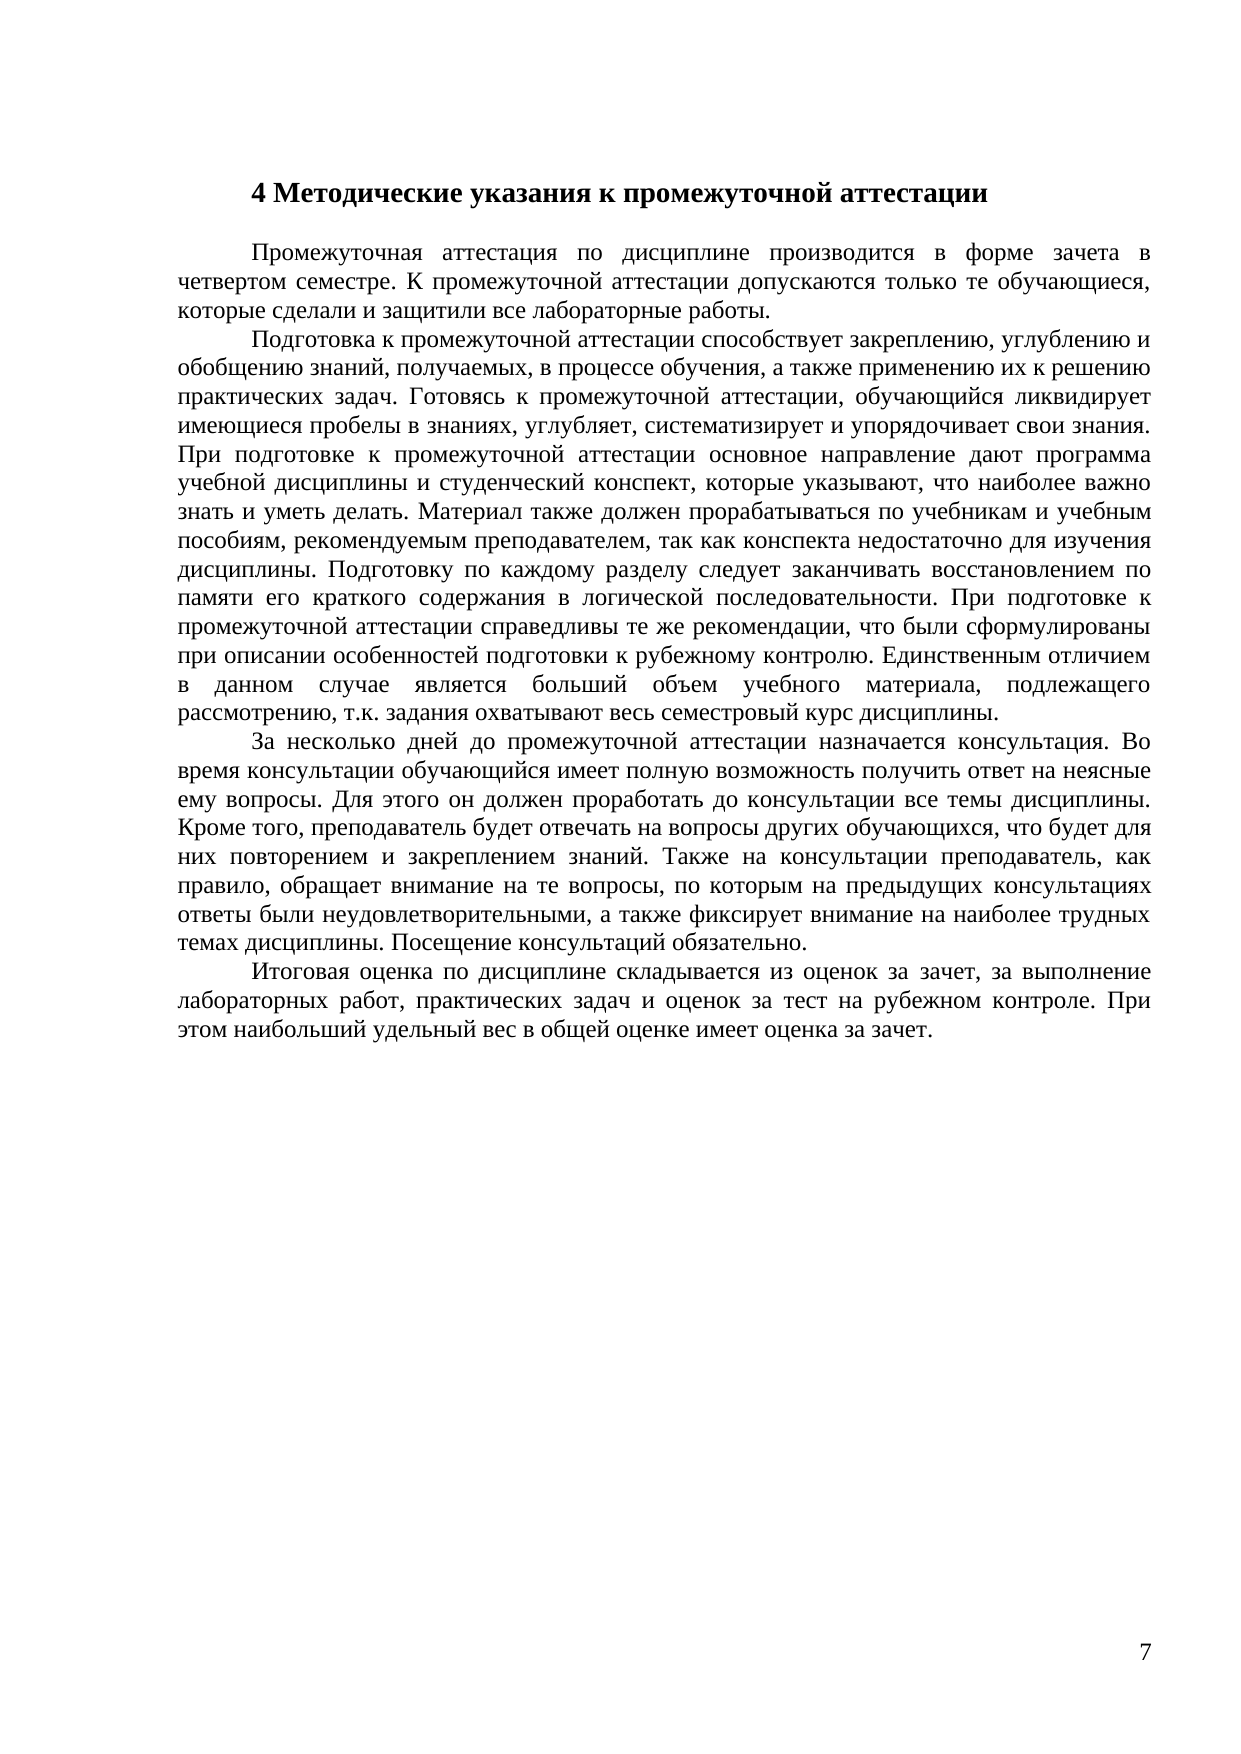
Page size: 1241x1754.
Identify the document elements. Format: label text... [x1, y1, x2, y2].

text Промежуточная аттестация по дисциплине производится в форме зачета в четвертом семестре. К промежуточной аттестации допускаются только те обучающиеся, которые сделали и защитили все лабораторные работы. [177, 237, 1152, 324]
text Итоговая оценка по дисциплине складывается из оценок за зачет, за выполнение лабораторных работ, практических задач и оценок за тест на рубежном контроле. При этом наибольший удельный вес в общей оценке имеет оценка за зачет. [177, 956, 1152, 1042]
text Подготовка к промежуточной аттестации способствует закреплению, углублению и обобщению знаний, получаемых, в процессе обучения, а также применению их к решению практических задач. Готовясь к промежуточной аттестации, обучающийся ликвидирует имеющиеся пробелы в знаниях, углубляет, систематизирует и упорядочивает свои знания. При подготовке к промежуточной аттестации основное направление дают программа учебной дисциплины и студенческий конспект, которые указывают, что наиболее важно знать и уметь делать. Материал также должен прорабатываться по учебникам и учебным пособиям, рекомендуемым преподавателем, так как конспекта недостаточно для изучения дисциплины. Подготовку по каждому разделу следует заканчивать восстановлением по памяти его краткого содержания в логической последовательности. При подготовке к промежуточной аттестации справедливы те же рекомендации, что были сформулированы при описании особенностей подготовки к рубежному контролю. Единственным отличием в данном случае является больший объем учебного материала, подлежащего рассмотрению, т.к. задания охватывают весь семестровый курс дисциплины. [177, 324, 1152, 726]
text За несколько дней до промежуточной аттестации назначается консультация. Во время консультации обучающийся имеет полную возможность получить ответ на неясные ему вопросы. Для этого он должен проработать до консультации все темы дисциплины. Кроме того, преподаватель будет отвечать на вопросы других обучающихся, что будет для них повторением и закреплением знаний. Также на консультации преподаватель, как правило, обращает внимание на те вопросы, по которым на предыдущих консультациях ответы были неудовлетворительными, а также фиксирует внимание на наиболее трудных темах дисциплины. Посещение консультаций обязательно. [177, 726, 1152, 956]
subtitle 4 Методические указания к промежуточной аттестации [177, 175, 1152, 209]
